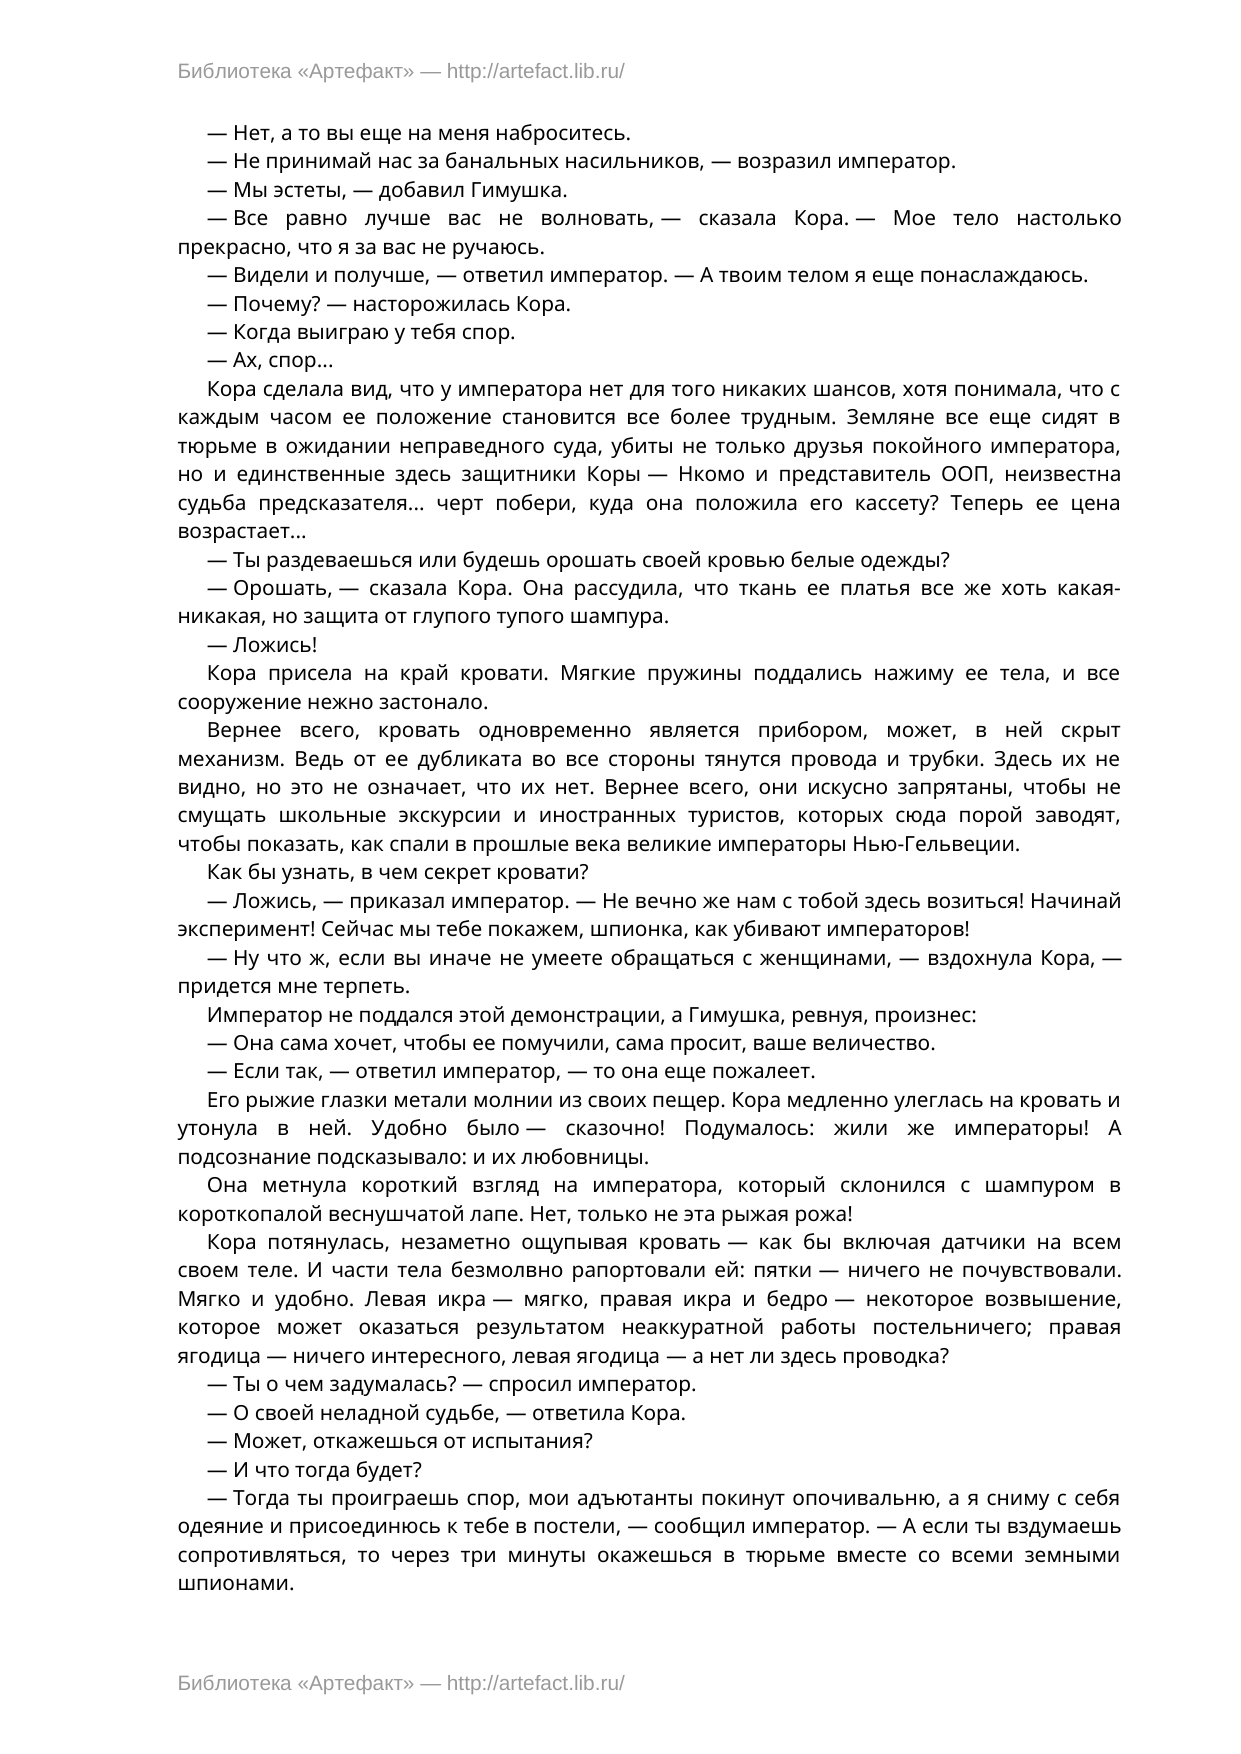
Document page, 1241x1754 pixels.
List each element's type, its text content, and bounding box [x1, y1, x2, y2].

text — Нет, а то вы еще на меня наброситесь. [177, 118, 1122, 147]
text — Может, откажешься от испытания? [177, 1426, 1122, 1455]
text — Видели и получше, — ответил император. — А твоим телом я еще понаслаждаюсь. [177, 260, 1122, 289]
text Вернее всего, кровать одновременно является прибором, может, в ней скрыт механизм. Ведь от ее дубликата во все стороны тянутся провода и трубки. Здесь их не видно, но это не означает, что их нет. Вернее всего, они искусно запрятаны, чтобы не смущать школьные экскурсии и иностранных туристов, которых сюда порой заводят, чтобы показать, как спали в прошлые века великие императоры Нью-Гельвеции. [177, 715, 1122, 857]
text — Ложись, — приказал император. — Не вечно же нам с тобой здесь возиться! Начинай эксперимент! Сейчас мы тебе покажем, шпионка, как убивают императоров! [177, 886, 1122, 943]
text Император не поддался этой демонстрации, а Гимушка, ревнуя, произнес: [177, 1000, 1122, 1028]
text — Если так, — ответил император, — то она еще пожалеет. [177, 1057, 1122, 1085]
text — О своей неладной судьбе, — ответила Кора. [177, 1398, 1122, 1426]
text — Ты о чем задумалась? — спросил император. [177, 1369, 1122, 1398]
text — Ну что ж, если вы иначе не умеете обращаться с женщинами, — вздохнула Кора, — придется мне терпеть. [177, 943, 1122, 1000]
text Как бы узнать, в чем секрет кровати? [177, 857, 1122, 886]
text — Тогда ты проиграешь спор, мои адъютанты покинут опочивальню, а я сниму с себя одеяние и присоединюсь к тебе в постели, — сообщил император. — А если ты вздумаешь сопротивляться, то через три минуты окажешься в тюрьме вместе со всеми земными шпионами. [177, 1483, 1122, 1597]
text — Ложись! [177, 630, 1122, 658]
text — Она сама хочет, чтобы ее помучили, сама просит, ваше величество. [177, 1028, 1122, 1057]
text — Орошать, — сказала Кора. Она рассудила, что ткань ее платья все же хоть какая-никакая, но защита от глупого тупого шампура. [177, 573, 1122, 630]
text Кора потянулась, незаметно ощупывая кровать — как бы включая датчики на всем своем теле. И части тела безмолвно рапортовали ей: пятки — ничего не почувствовали. Мягко и удобно. Левая икра — мягко, правая икра и бедро — некоторое возвышение, которое может оказаться результатом неаккуратной работы постельничего; правая ягодица — ничего интересного, левая ягодица — а нет ли здесь проводка? [177, 1227, 1122, 1369]
text Кора присела на край кровати. Мягкие пружины поддались нажиму ее тела, и все сооружение нежно застонало. [177, 658, 1122, 715]
text — Не принимай нас за банальных насильников, — возразил император. [177, 147, 1122, 175]
text — Почему? — насторожилась Кора. [177, 289, 1122, 317]
text — Ты раздеваешься или будешь орошать своей кровью белые одежды? [177, 545, 1122, 573]
text Кора сделала вид, что у императора нет для того никаких шансов, хотя понимала, что с каждым часом ее положение становится все более трудным. Земляне все еще сидят в тюрьме в ожидании неправедного суда, убиты не только друзья покойного императора, но и единственные здесь защитники Коры — Нкомо и представитель ООП, неизвестна судьба предсказателя... черт побери, куда она положила его кассету? Теперь ее цена возрастает... [177, 374, 1122, 545]
text — И что тогда будет? [177, 1455, 1122, 1483]
text — Все равно лучше вас не волновать, — сказала Кора. — Мое тело настолько прекрасно, что я за вас не ручаюсь. [177, 203, 1122, 260]
text Его рыжие глазки метали молнии из своих пещер. Кора медленно улеглась на кровать и утонула в ней. Удобно было — сказочно! Подумалось: жили же императоры! А подсознание подсказывало: и их любовницы. [177, 1085, 1122, 1170]
text — Ах, спор... [177, 346, 1122, 374]
text Она метнула короткий взгляд на императора, который склонился с шампуром в короткопалой веснушчатой лапе. Нет, только не эта рыжая рожа! [177, 1170, 1122, 1227]
text — Мы эстеты, — добавил Гимушка. [177, 175, 1122, 203]
text — Когда выиграю у тебя спор. [177, 317, 1122, 346]
